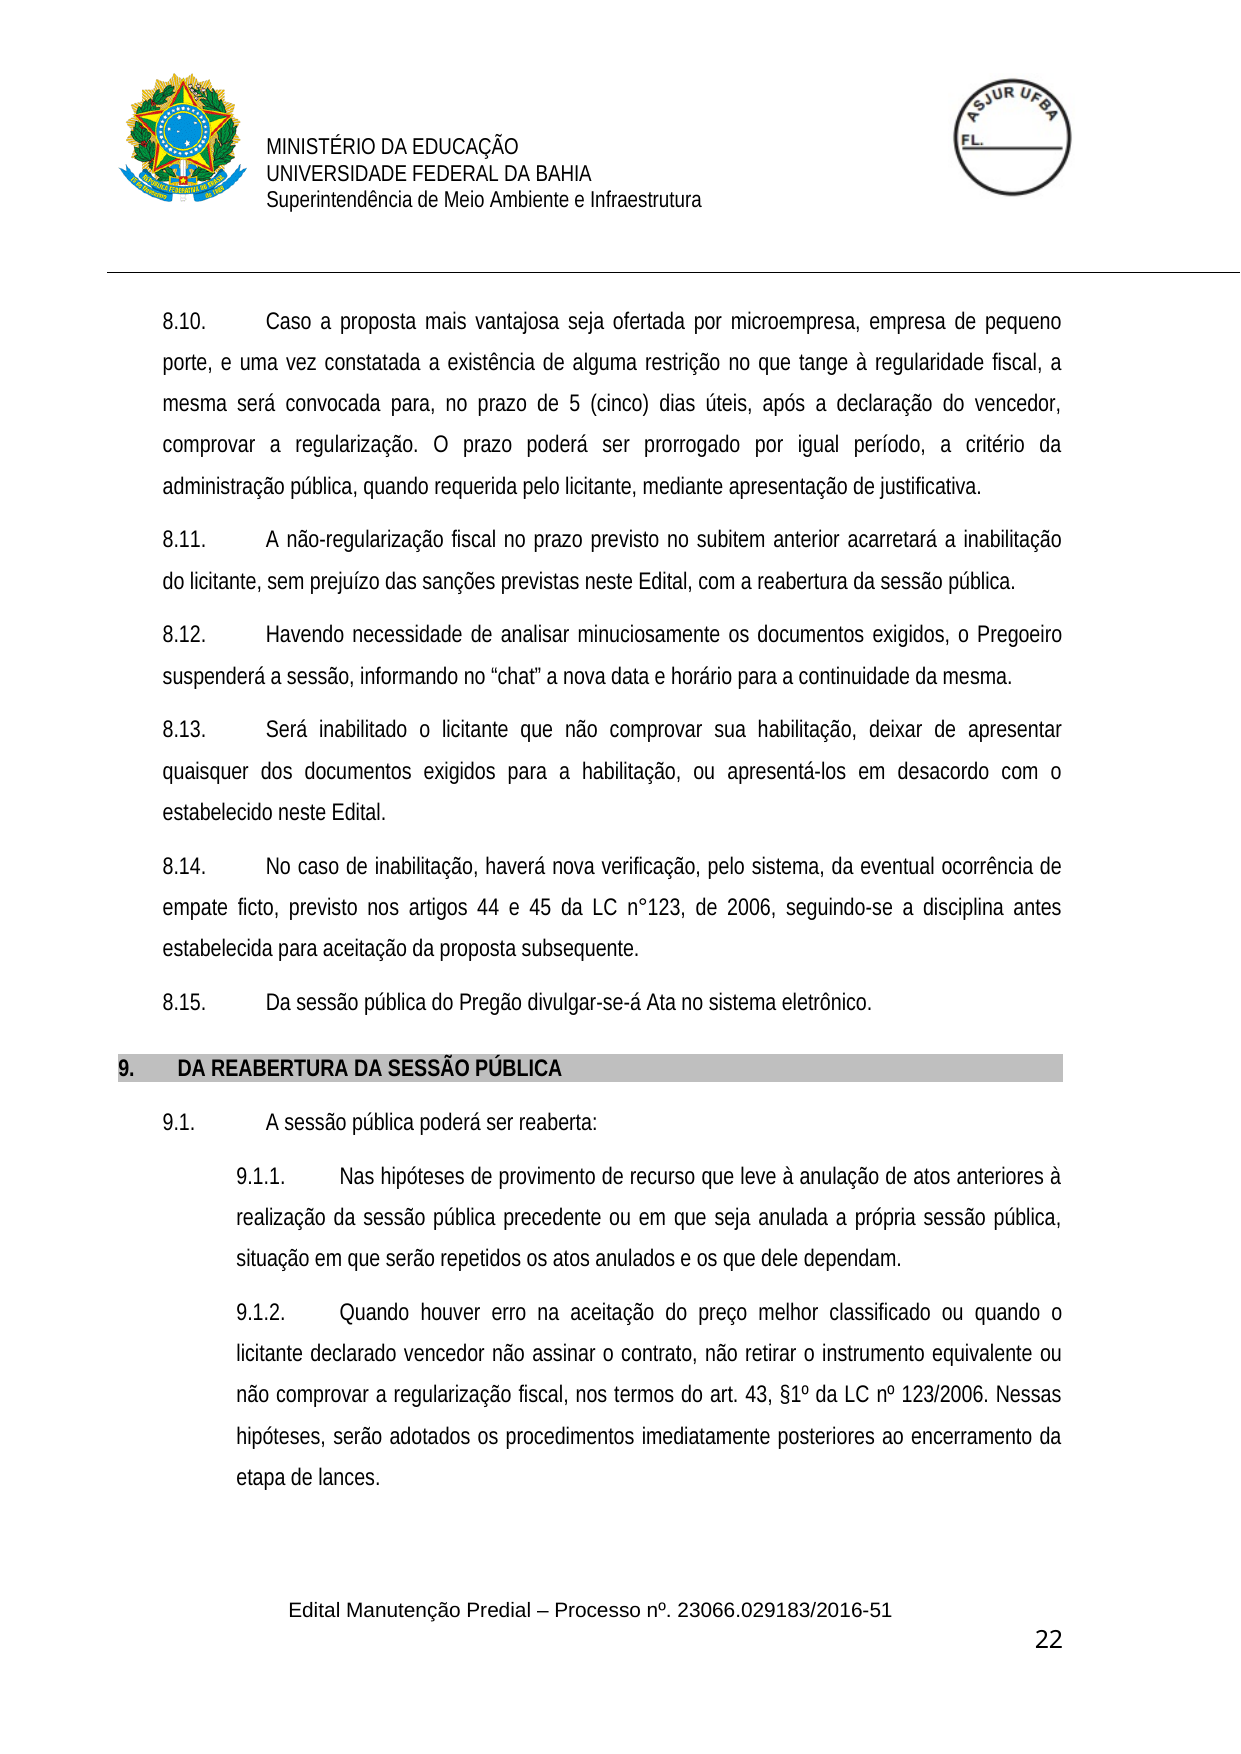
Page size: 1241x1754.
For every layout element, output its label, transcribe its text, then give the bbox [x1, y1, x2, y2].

picture [118, 73, 247, 202]
list Havendo necessidade de analisar minuciosamente os documentos exigidos, o Pregoeiro suspenderá a sessão, informando no “chat” a nova data e horário para a continuidade da mesma. [162, 621, 1063, 689]
list A não-regularização fiscal no prazo previsto no subitem anterior acarretará a inabilitação do licitante, sem prejuízo das sanções previstas neste Edital, com a reabertura da sessão pública. [162, 526, 1063, 594]
list Da sessão pública do Pregão divulgar-se-á Ata no sistema eletrônico. [162, 988, 1063, 1016]
list Nas hipóteses de provimento de recurso que leve à anulação de atos anteriores à realização da sessão pública precedente ou em que seja anulada a própria sessão pública, situação em que serão repetidos os atos anulados e os que dele dependam. [236, 1162, 1063, 1272]
picture [948, 73, 1076, 199]
list Será inabilitado o licitante que não comprovar sua habilitação, deixar de apresentar quaisquer dos documentos exigidos para a habilitação, ou apresentá-los em desacordo com o estabelecido neste Edital. [162, 716, 1063, 826]
list Quando houver erro na aceitação do preço melhor classificado ou quando o licitante declarado vencedor não assinar o contrato, não retirar o instrumento equivalente ou não comprovar a regularização fiscal, nos termos do art. 43, §1º da LC nº 123/2006. Nessas hipóteses, serão adotados os procedimentos imediatamente posteriores ao encerramento da etapa de lances. [236, 1298, 1063, 1491]
list No caso de inabilitação, haverá nova verificação, pelo sistema, da eventual ocorrência de empate ficto, previsto nos artigos 44 e 45 da LC n°123, de 2006, seguindo-se a disciplina antes estabelecida para aceitação da proposta subsequente. [162, 852, 1063, 962]
list DA REABERTURA DA SESSÃO PÚBLICA [118, 1054, 1063, 1082]
list A sessão pública poderá ser reaberta: [162, 1108, 1063, 1136]
list Caso a proposta mais vantajosa seja ofertada por microempresa, empresa de pequeno porte, e uma vez constatada a existência de alguma restrição no que tange à regularidade fiscal, a mesma será convocada para, no prazo de 5 (cinco) dias úteis, após a declaração do vencedor, comprovar a regularização. O prazo poderá ser prorrogado por igual período, a critério da administração pública, quando requerida pelo licitante, mediante apresentação de justificativa. [162, 307, 1063, 499]
